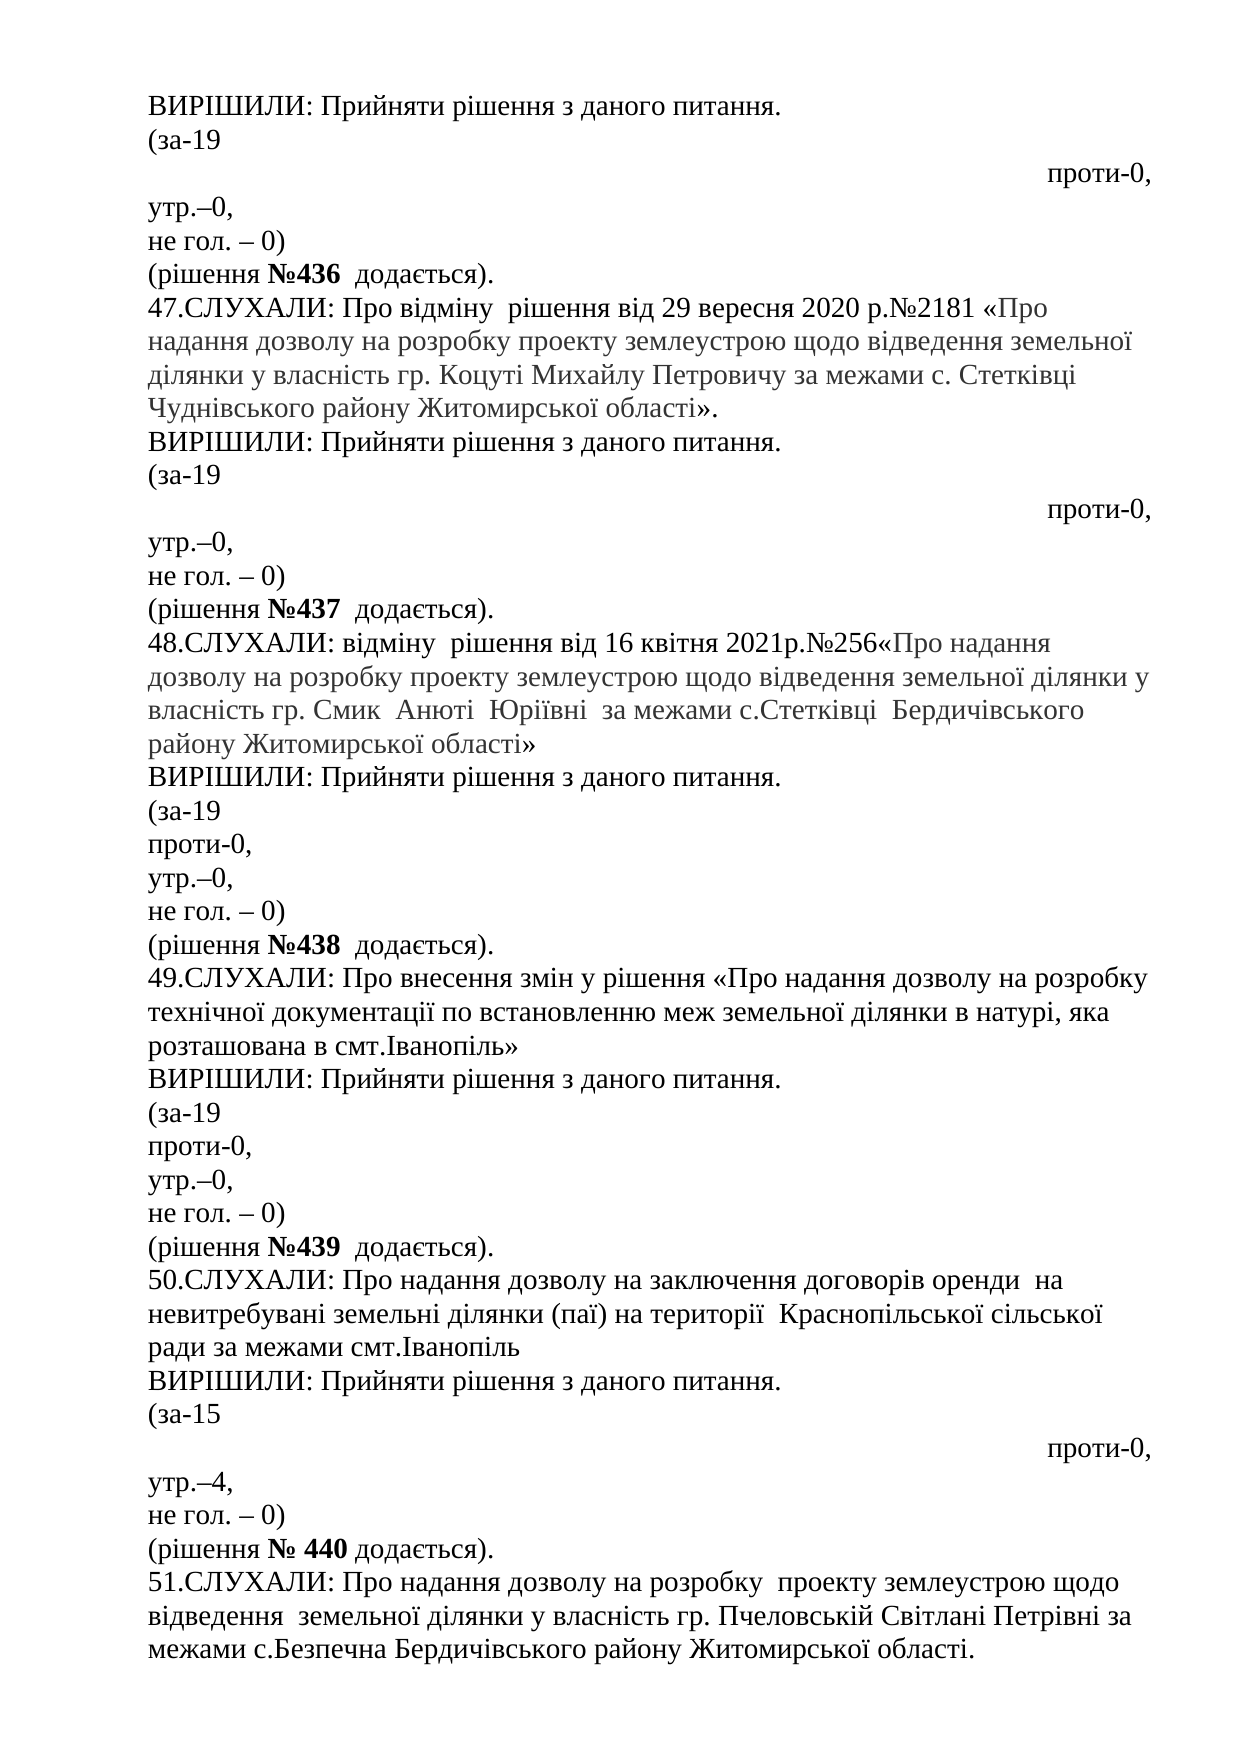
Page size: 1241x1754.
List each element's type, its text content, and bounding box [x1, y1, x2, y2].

text 49.СЛУХАЛИ: Про внесення змін у рішення «Про надання дозволу на розробку технічної документації по встановленню меж земельної ділянки в натурі, яка розташована в смт.Іванопіль» [148, 961, 1152, 1061]
text 50.СЛУХАЛИ: Про надання дозволу на заключення договорів оренди на невитребувані земельні ділянки (паї) на території Краснопільської сільської ради за межами смт.Іванопіль [148, 1262, 1152, 1363]
text ВИРІШИЛИ: Прийняти рішення з даного питання. [148, 424, 1152, 457]
text (за-19 проти-0, утр.–0, не гол. – 0) [148, 457, 1152, 592]
text 51.СЛУХАЛИ: Про надання дозволу на розробку проекту землеустрою щодо відведення земельної ділянки у власність гр. Пчеловській Світлані Петрівні за межами с.Безпечна Бердичівського району Житомирської області. [148, 1564, 1152, 1665]
text ВИРІШИЛИ: Прийняти рішення з даного питання. [148, 88, 1152, 122]
text (за-19 проти-0, утр.–0, не гол. – 0) [148, 793, 1152, 927]
text ВИРІШИЛИ: Прийняти рішення з даного питання. [148, 1363, 1152, 1397]
text (рішення № 440 додається). [148, 1531, 1152, 1564]
text (рішення №437 додається). [148, 592, 1152, 625]
text (рішення №438 додається). [148, 927, 1152, 961]
text (за-19 проти-0, утр.–0, не гол. – 0) [148, 122, 1152, 256]
text 47.СЛУХАЛИ: Про відміну рішення від 29 вересня 2020 р.№2181 «Про надання дозволу на розробку проекту землеустрою щодо відведення земельної ділянки у власність гр. Коцуті Михайлу Петровичу за межами с. Стетківці Чуднівського району Житомирської області». [148, 290, 1152, 424]
text (рішення №439 додається). [148, 1229, 1152, 1262]
text ВИРІШИЛИ: Прийняти рішення з даного питання. [148, 759, 1152, 793]
text ВИРІШИЛИ: Прийняти рішення з даного питання. [148, 1061, 1152, 1095]
text (за-19 проти-0, утр.–0, не гол. – 0) [148, 1095, 1152, 1229]
text (рішення №436 додається). [148, 256, 1152, 290]
text 48.СЛУХАЛИ: відміну рішення від 16 квітня 2021р.№256«Про надання дозволу на розробку проекту землеустрою щодо відведення земельної ділянки у власність гр. Смик Анюті Юріївні за межами с.Стетківці Бердичівського району Житомирської області» [148, 625, 1152, 759]
text (за-15 проти-0, утр.–4, не гол. – 0) [148, 1397, 1152, 1531]
